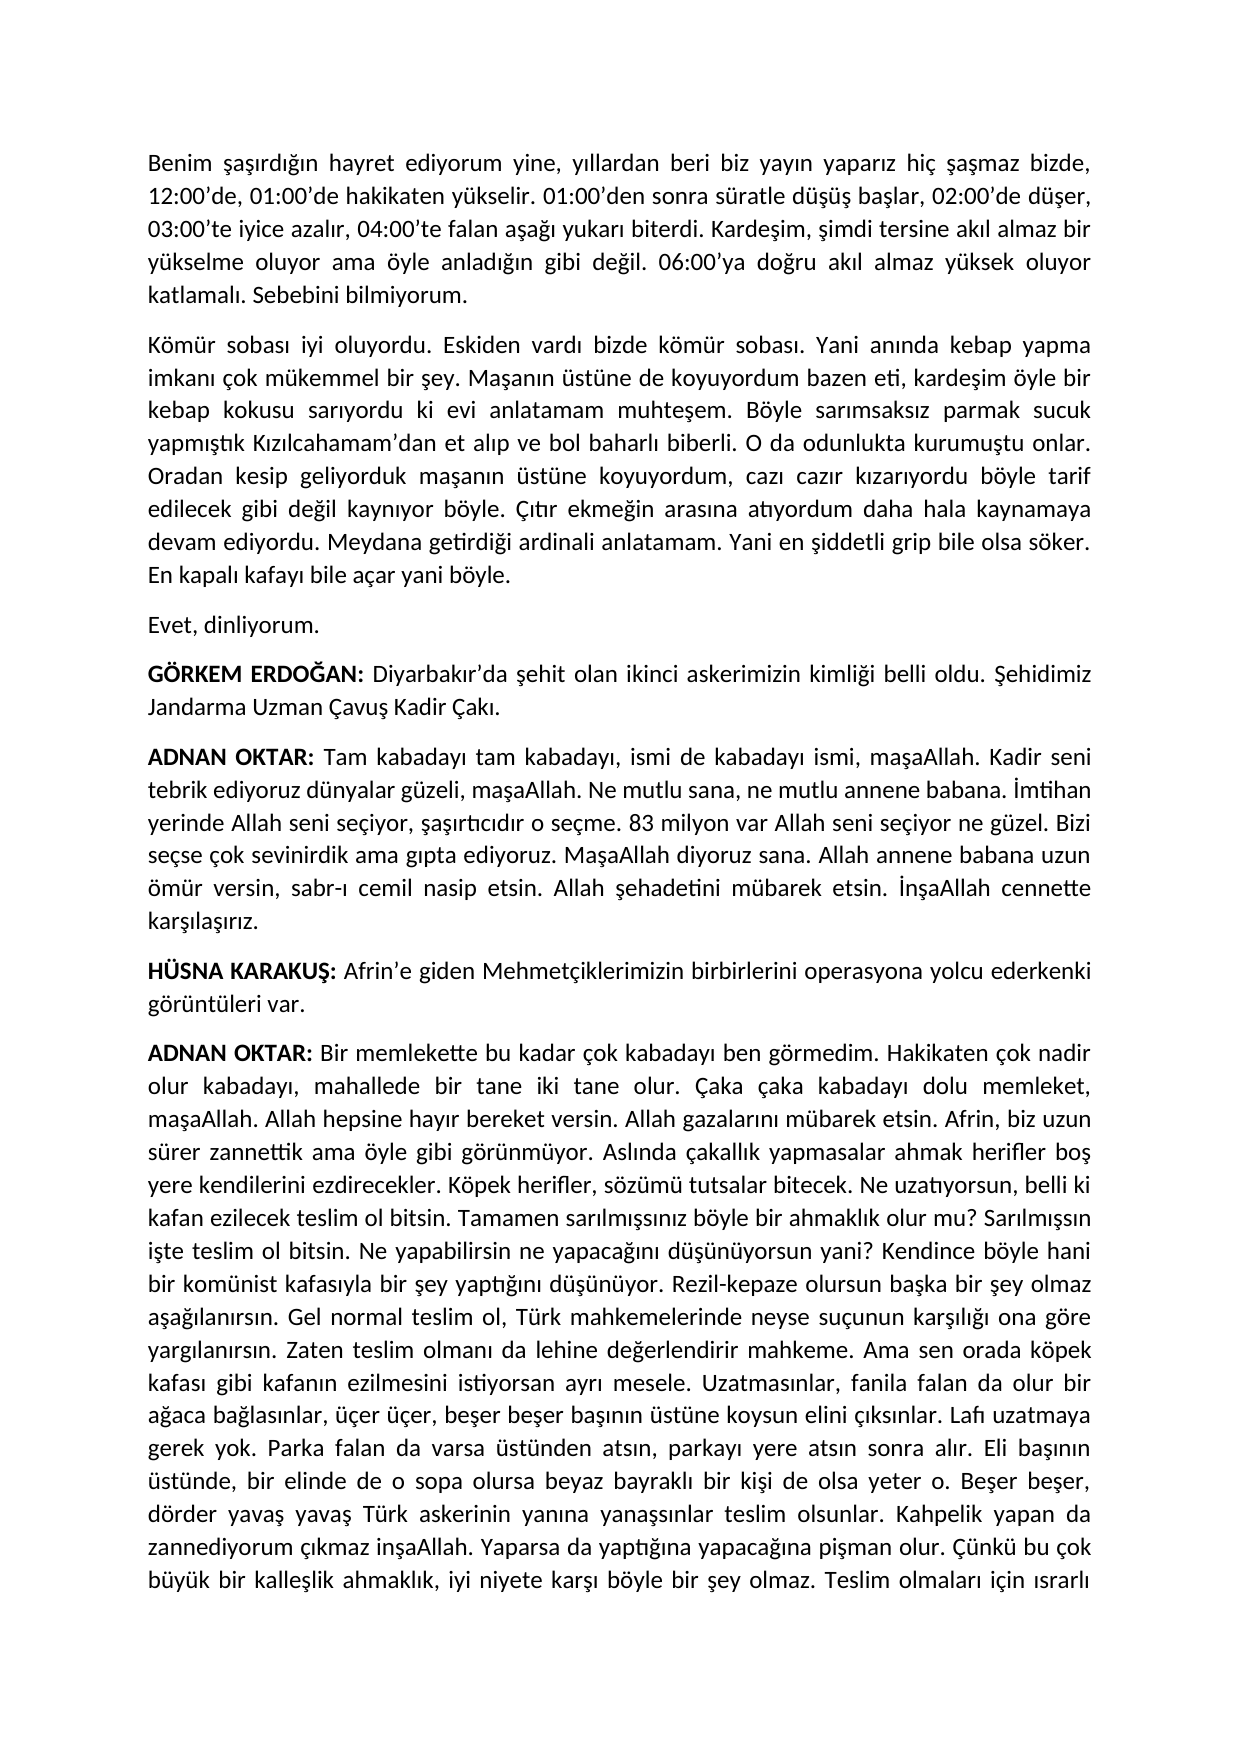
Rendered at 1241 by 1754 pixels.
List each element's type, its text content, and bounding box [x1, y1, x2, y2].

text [148, 1038, 1093, 1595]
text Benim şaşırdığın hayret ediyorum yine, yıllardan beri biz yayın yaparız hiç şaşmaz bizde, 12:00’de, 01:00’de hakikaten yükselir. 01:00’den sonra süratle düşüş başlar, 02:00’de düşer, 03:00’te iyice azalır, 04:00’te falan aşağı yukarı biterdi. Kardeşim, şimdi tersine akıl almaz bir yükselme oluyor ama öyle anladığın gibi değil. 06:00’ya doğru akıl almaz yüksek oluyor katlamalı. Sebebini bilmiyorum. [148, 148, 1093, 310]
text ADNAN OKTAR: Tam kabadayı tam kabadayı, ismi de kabadayı ismi, maşaAllah. Kadir seni tebrik ediyoruz dünyalar güzeli, maşaAllah. Ne mutlu sana, ne mutlu annene babana. İmtihan yerinde Allah seni seçiyor, şaşırtıcıdır o seçme. 83 milyon var Allah seni seçiyor ne güzel. Bizi seçse çok sevinirdik ama gıpta ediyoruz. MaşaAllah diyoruz sana. Allah annene babana uzun ömür versin, sabr-ı cemil nasip etsin. Allah şehadetini mübarek etsin. İnşaAllah cennette karşılaşırız. [148, 741, 1093, 936]
text GÖRKEM ERDOĞAN: Diyarbakır’da şehit olan ikinci askerimizin kimliği belli oldu. Şehidimiz Jandarma Uzman Çavuş Kadir Çakı. [148, 658, 1093, 722]
text Evet, dinliyorum. [148, 609, 1093, 639]
text HÜSNA KARAKUŞ: Afrin’e giden Mehmetçiklerimizin birbirlerini operasyona yolcu ederkenki görüntüleri var. [148, 955, 1093, 1018]
text Kömür sobası iyi oluyordu. Eskiden vardı bizde kömür sobası. Yani anında kebap yapma imkanı çok mükemmel bir şey. Maşanın üstüne de koyuyordum bazen eti, kardeşim öyle bir kebap kokusu sarıyordu ki evi anlatamam muhteşem. Böyle sarımsaksız parmak sucuk yapmıştık Kızılcahamam’dan et alıp ve bol baharlı biberli. O da odunlukta kurumuştu onlar. Oradan kesip geliyorduk maşanın üstüne koyuyordum, cazı cazır kızarıyordu böyle tarif edilecek gibi değil kaynıyor böyle. Çıtır ekmeğin arasına atıyordum daha hala kaynamaya devam ediyordu. Meydana getirdiği ardinali anlatamam. Yani en şiddetli grip bile olsa söker. En kapalı kafayı bile açar yani böyle. [148, 329, 1093, 590]
